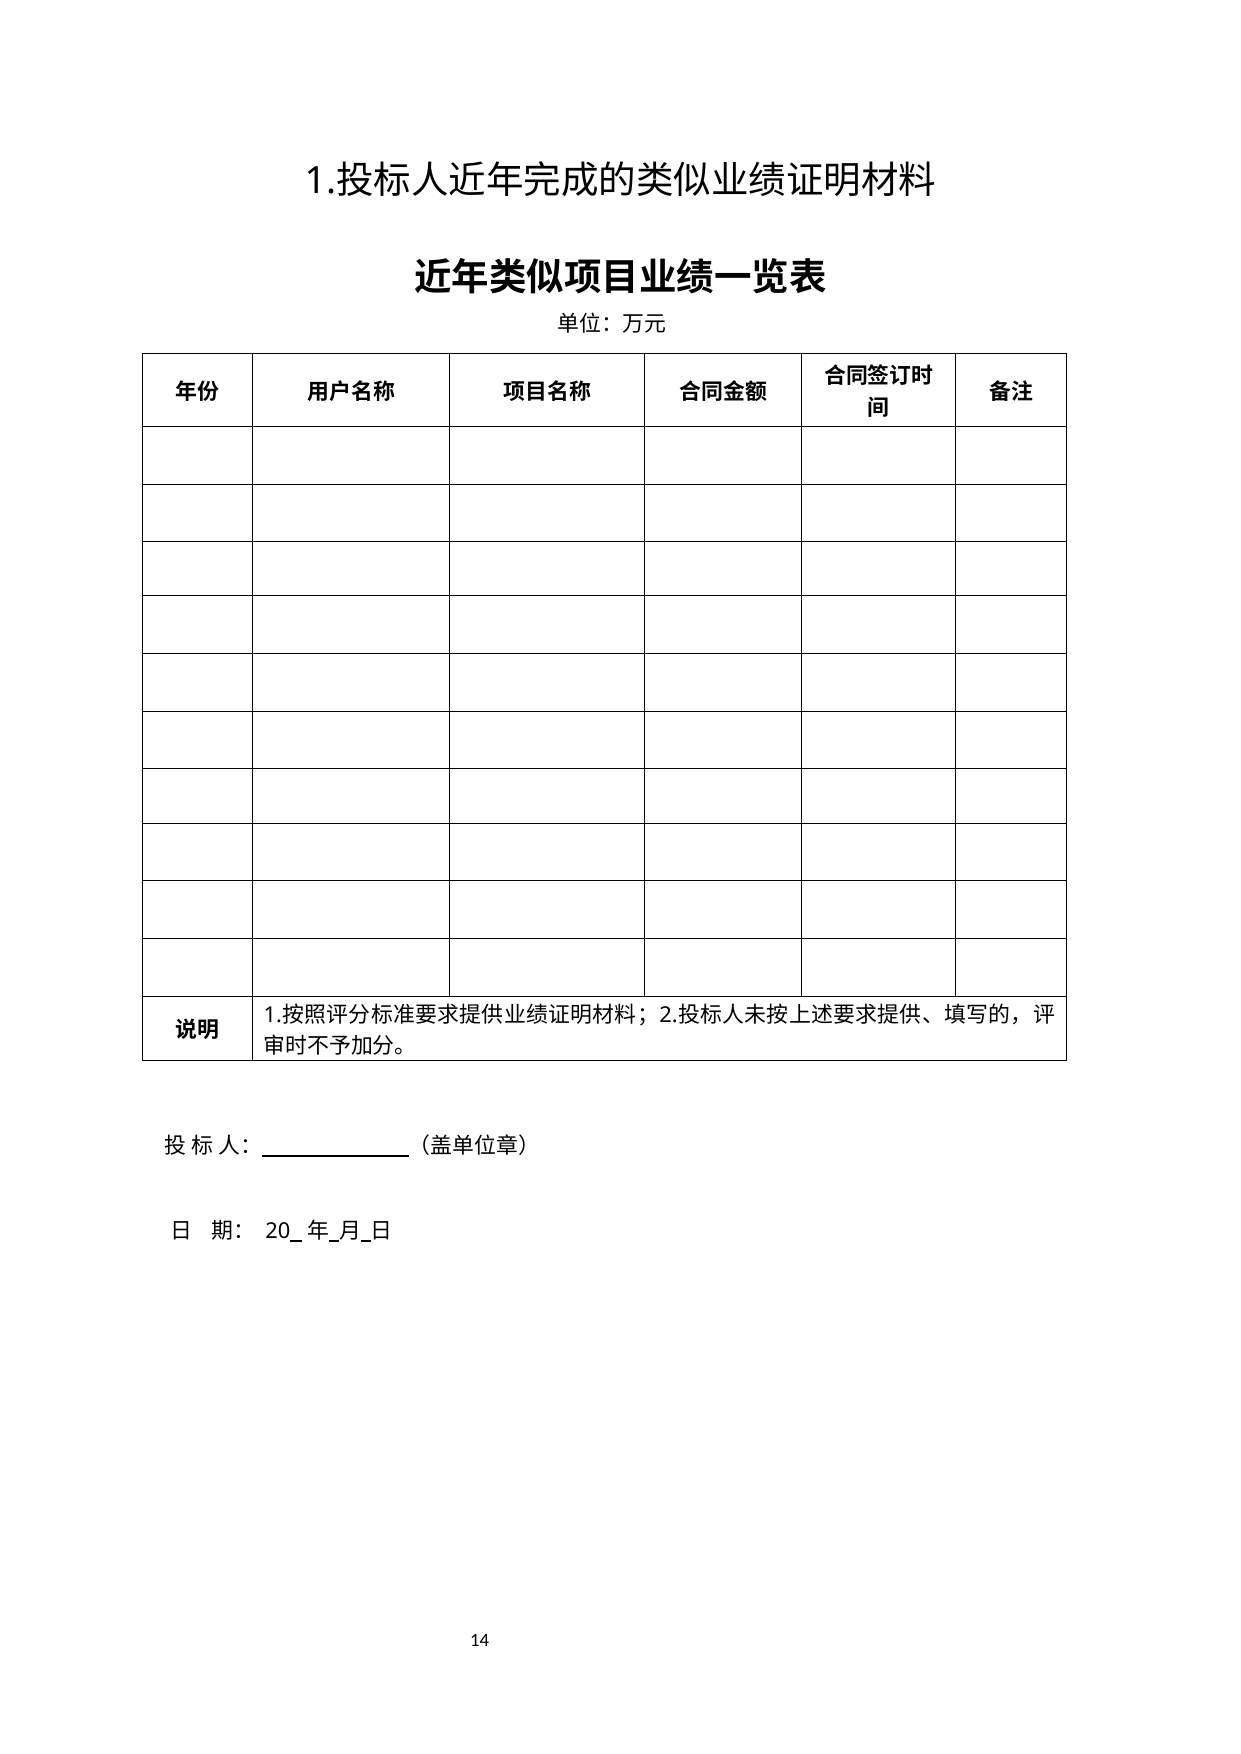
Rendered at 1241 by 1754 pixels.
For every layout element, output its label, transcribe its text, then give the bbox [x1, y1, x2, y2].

table_cell [450, 712, 644, 768]
table_cell [450, 542, 644, 595]
table_cell [143, 769, 252, 822]
table_cell [450, 939, 644, 996]
table_cell [143, 881, 252, 938]
table_cell [645, 881, 801, 938]
table_cell [253, 485, 449, 541]
table_cell [143, 712, 252, 768]
table_cell [956, 485, 1066, 541]
table_cell [645, 485, 801, 541]
table_cell [956, 427, 1066, 483]
table_cell [253, 824, 449, 880]
table_cell [143, 542, 252, 595]
table_cell [645, 654, 801, 711]
table_cell 1.按照评分标准要求提供业绩证明材料；2.投标人未按上述要求提供、填写的，评审时不予加分。 [253, 997, 1066, 1060]
table_cell [253, 939, 449, 996]
table_cell [253, 881, 449, 938]
table_cell [143, 824, 252, 880]
table_cell [450, 769, 644, 822]
table_header 合同签订时间 [802, 354, 955, 426]
table_cell [645, 824, 801, 880]
table_cell [645, 596, 801, 653]
table_cell [802, 485, 955, 541]
table_cell [253, 654, 449, 711]
table_cell [802, 654, 955, 711]
table_cell [802, 769, 955, 822]
table_cell [645, 939, 801, 996]
table_header 年份 [143, 354, 252, 426]
table_cell [645, 769, 801, 822]
text 单位：万元 [153, 298, 1087, 340]
table_cell [450, 824, 644, 880]
table_cell [645, 427, 801, 483]
table_cell [956, 712, 1066, 768]
table_cell [143, 596, 252, 653]
table_cell [802, 824, 955, 880]
table_cell [253, 596, 449, 653]
table_cell [143, 654, 252, 711]
text 投 标 人： （盖单位章） [153, 1128, 1087, 1160]
table_header 项目名称 [450, 354, 644, 426]
table_cell [450, 654, 644, 711]
table_cell [802, 939, 955, 996]
table_cell [802, 542, 955, 595]
table_cell [956, 769, 1066, 822]
table_cell [253, 427, 449, 483]
table_cell [956, 824, 1066, 880]
table_cell [253, 769, 449, 822]
table_cell [450, 596, 644, 653]
table_cell [143, 485, 252, 541]
table_cell [143, 939, 252, 996]
table_cell [956, 596, 1066, 653]
table_cell [956, 654, 1066, 711]
text 日 期： 20 年 月 日 [153, 1213, 1087, 1245]
table_cell [450, 881, 644, 938]
table_cell [802, 427, 955, 483]
table_cell [645, 542, 801, 595]
table_header 用户名称 [253, 354, 449, 426]
table_cell [450, 427, 644, 483]
table_cell [143, 427, 252, 483]
table_header 合同金额 [645, 354, 801, 426]
table_cell [450, 485, 644, 541]
table_cell [802, 881, 955, 938]
table_cell [253, 542, 449, 595]
table_cell [253, 712, 449, 768]
table_cell [956, 939, 1066, 996]
table_cell [645, 712, 801, 768]
table_cell [802, 596, 955, 653]
table_cell [802, 712, 955, 768]
table_cell 说明 [143, 997, 252, 1060]
text 1.投标人近年完成的类似业绩证明材料 [153, 150, 1087, 204]
table_header 备注 [956, 354, 1066, 426]
table_cell [956, 542, 1066, 595]
text 近年类似项目业绩一览表 [153, 257, 1087, 298]
table_cell [956, 881, 1066, 938]
